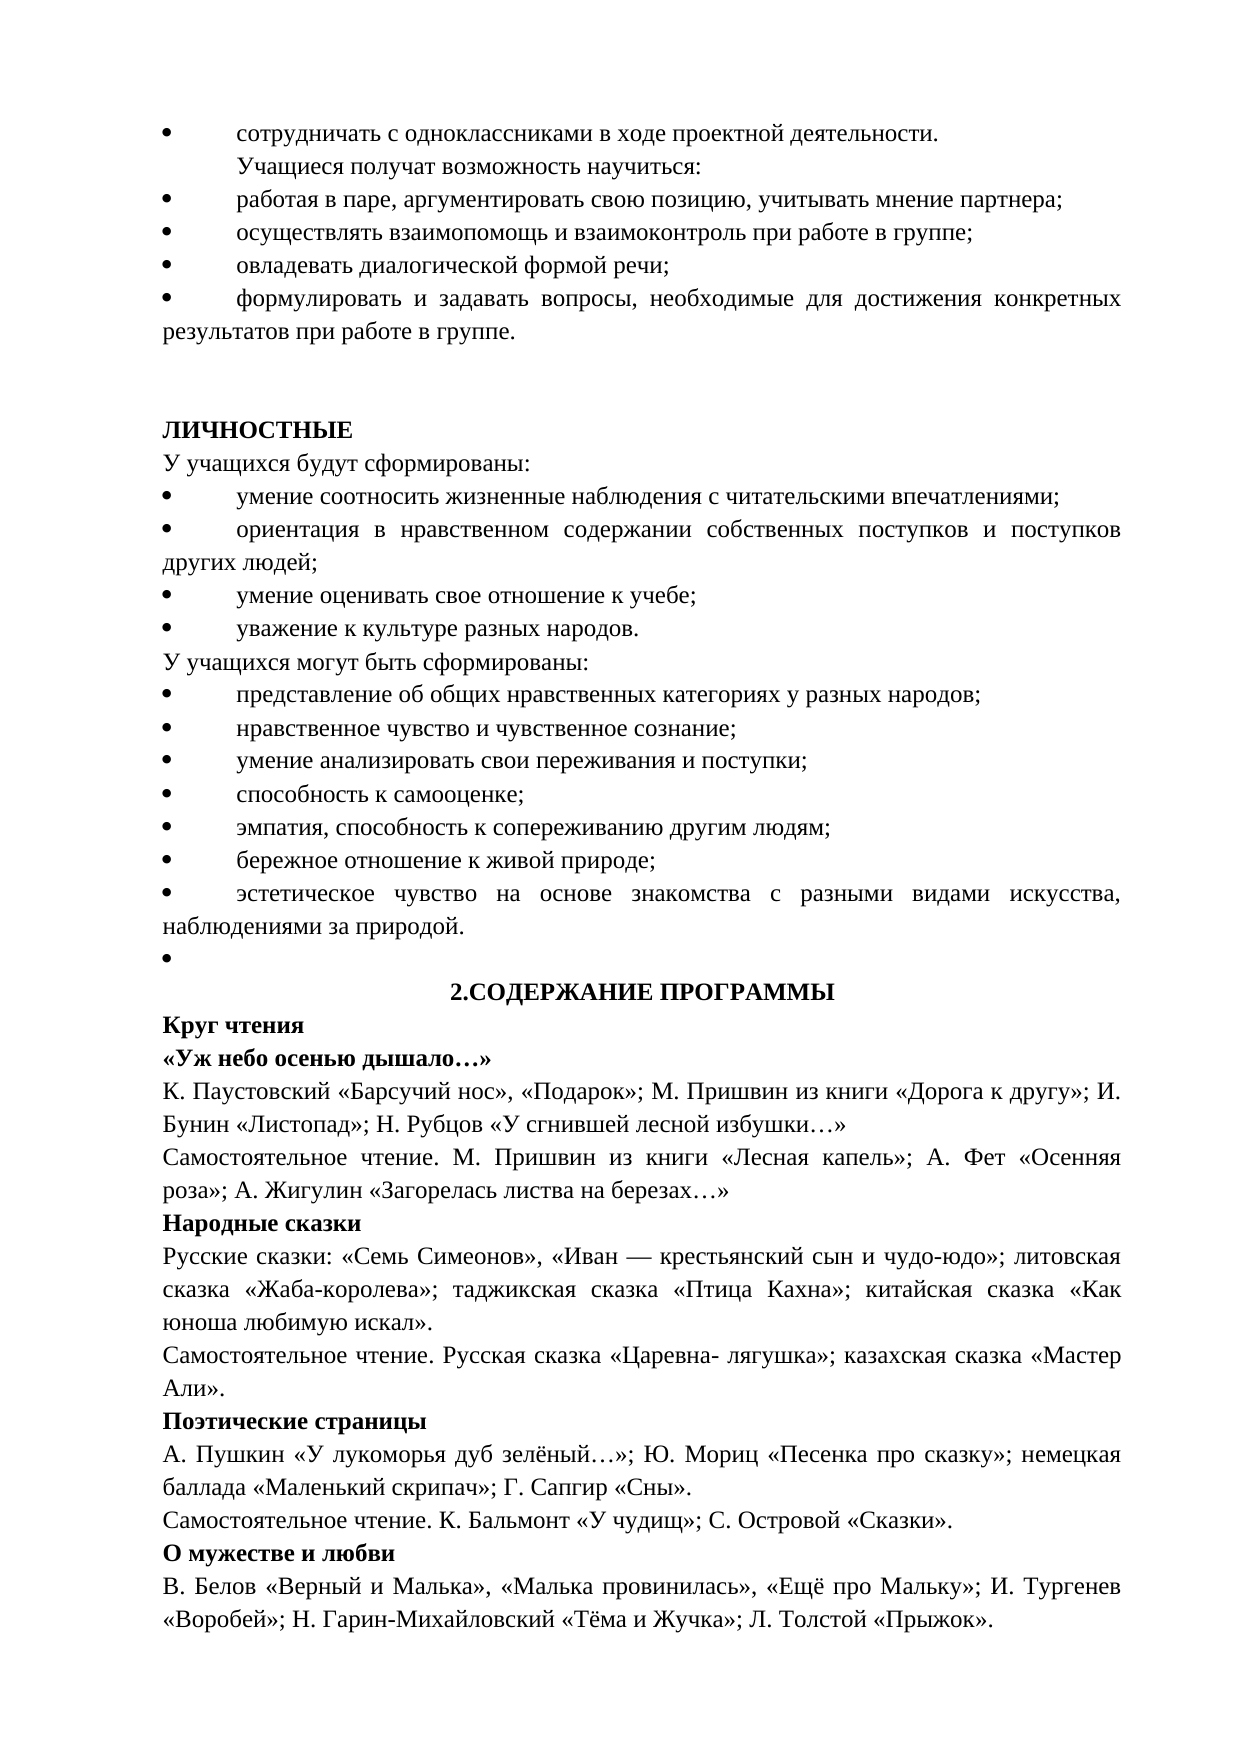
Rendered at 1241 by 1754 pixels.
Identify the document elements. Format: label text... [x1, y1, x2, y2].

text Русские сказки: «Семь Симеонов», «Иван — крестьянский сын и чудо-юдо»; литовская сказка «Жаба-королева»; таджикская сказка «Птица Кахна»; китайская сказка «Как юноша любимую искал». [162, 1241, 1122, 1336]
list осуществлять взаимопомощь и взаимоконтроль при работе в группе; [162, 217, 1122, 246]
text ЛИЧНОСТНЫЕ [162, 415, 1122, 444]
list умение соотносить жизненные наблюдения с читательскими впечатлениями; [162, 481, 1122, 510]
list нравственное чувство и чувственное сознание; [162, 713, 1122, 741]
text Учащиеся получат возможность научиться: [162, 151, 1122, 180]
list сотрудничать с одноклассниками в ходе проектной деятельности. [162, 118, 1122, 147]
list бережное отношение к живой природе; [162, 845, 1122, 873]
text «Уж небо осенью дышало…» [162, 1043, 1122, 1072]
list эстетическое чувство на основе знакомства с разными видами искусства, наблюдениями за природой. [162, 878, 1122, 939]
text Поэтические страницы [162, 1406, 1122, 1435]
text Самостоятельное чтение. М. Пришвин из книги «Лесная капель»; А. Фет «Осенняя роза»; А. Жигулин «Загорелась листва на березах…» [162, 1142, 1122, 1204]
text У учащихся будут сформированы: [162, 448, 1122, 477]
text Народные сказки [162, 1208, 1122, 1237]
text А. Пушкин «У лукоморья дуб зелёный…»; Ю. Мориц «Песенка про сказку»; немецкая баллада «Маленький скрипач»; Г. Сапгир «Сны». [162, 1439, 1122, 1501]
text Самостоятельное чтение. Русская сказка «Царевна- лягушка»; казахская сказка «Мастер Али». [162, 1340, 1122, 1402]
list умение оценивать свое отношение к учебе; [162, 581, 1122, 609]
text О мужестве и любви [162, 1538, 1122, 1567]
list умение анализировать свои переживания и поступки; [162, 746, 1122, 774]
text 2.СОДЕРЖАНИЕ ПРОГРАММЫ [162, 977, 1122, 1006]
list представление об общих нравственных категориях у разных народов; [162, 679, 1122, 708]
text Самостоятельное чтение. К. Бальмонт «У чудищ»; С. Островой «Сказки». [162, 1505, 1122, 1534]
list овладевать диалогической формой речи; [162, 250, 1122, 279]
list ориентация в нравственном содержании собственных поступков и поступков других людей; [162, 514, 1122, 576]
text В. Белов «Верный и Малька», «Малька провинилась», «Ещё про Мальку»; И. Тургенев «Воробей»; Н. Гарин-Михайловский «Тёма и Жучка»; Л. Толстой «Прыжок». [162, 1571, 1122, 1633]
list эмпатия, способность к сопереживанию другим людям; [162, 812, 1122, 840]
list уважение к культуре разных народов. [162, 613, 1122, 642]
text К. Паустовский «Барсучий нос», «Подарок»; М. Пришвин из книги «Дорога к другу»; И. Бунин «Листопад»; Н. Рубцов «У сгнившей лесной избушки…» [162, 1076, 1122, 1138]
list способность к самооценке; [162, 779, 1122, 807]
list работая в паре, аргументировать свою позицию, учитывать мнение партнера; [162, 184, 1122, 213]
list формулировать и задавать вопросы, необходимые для достижения конкретных результатов при работе в группе. [162, 283, 1122, 345]
text Круг чтения [162, 1010, 1122, 1038]
text У учащихся могут быть сформированы: [162, 647, 1122, 675]
